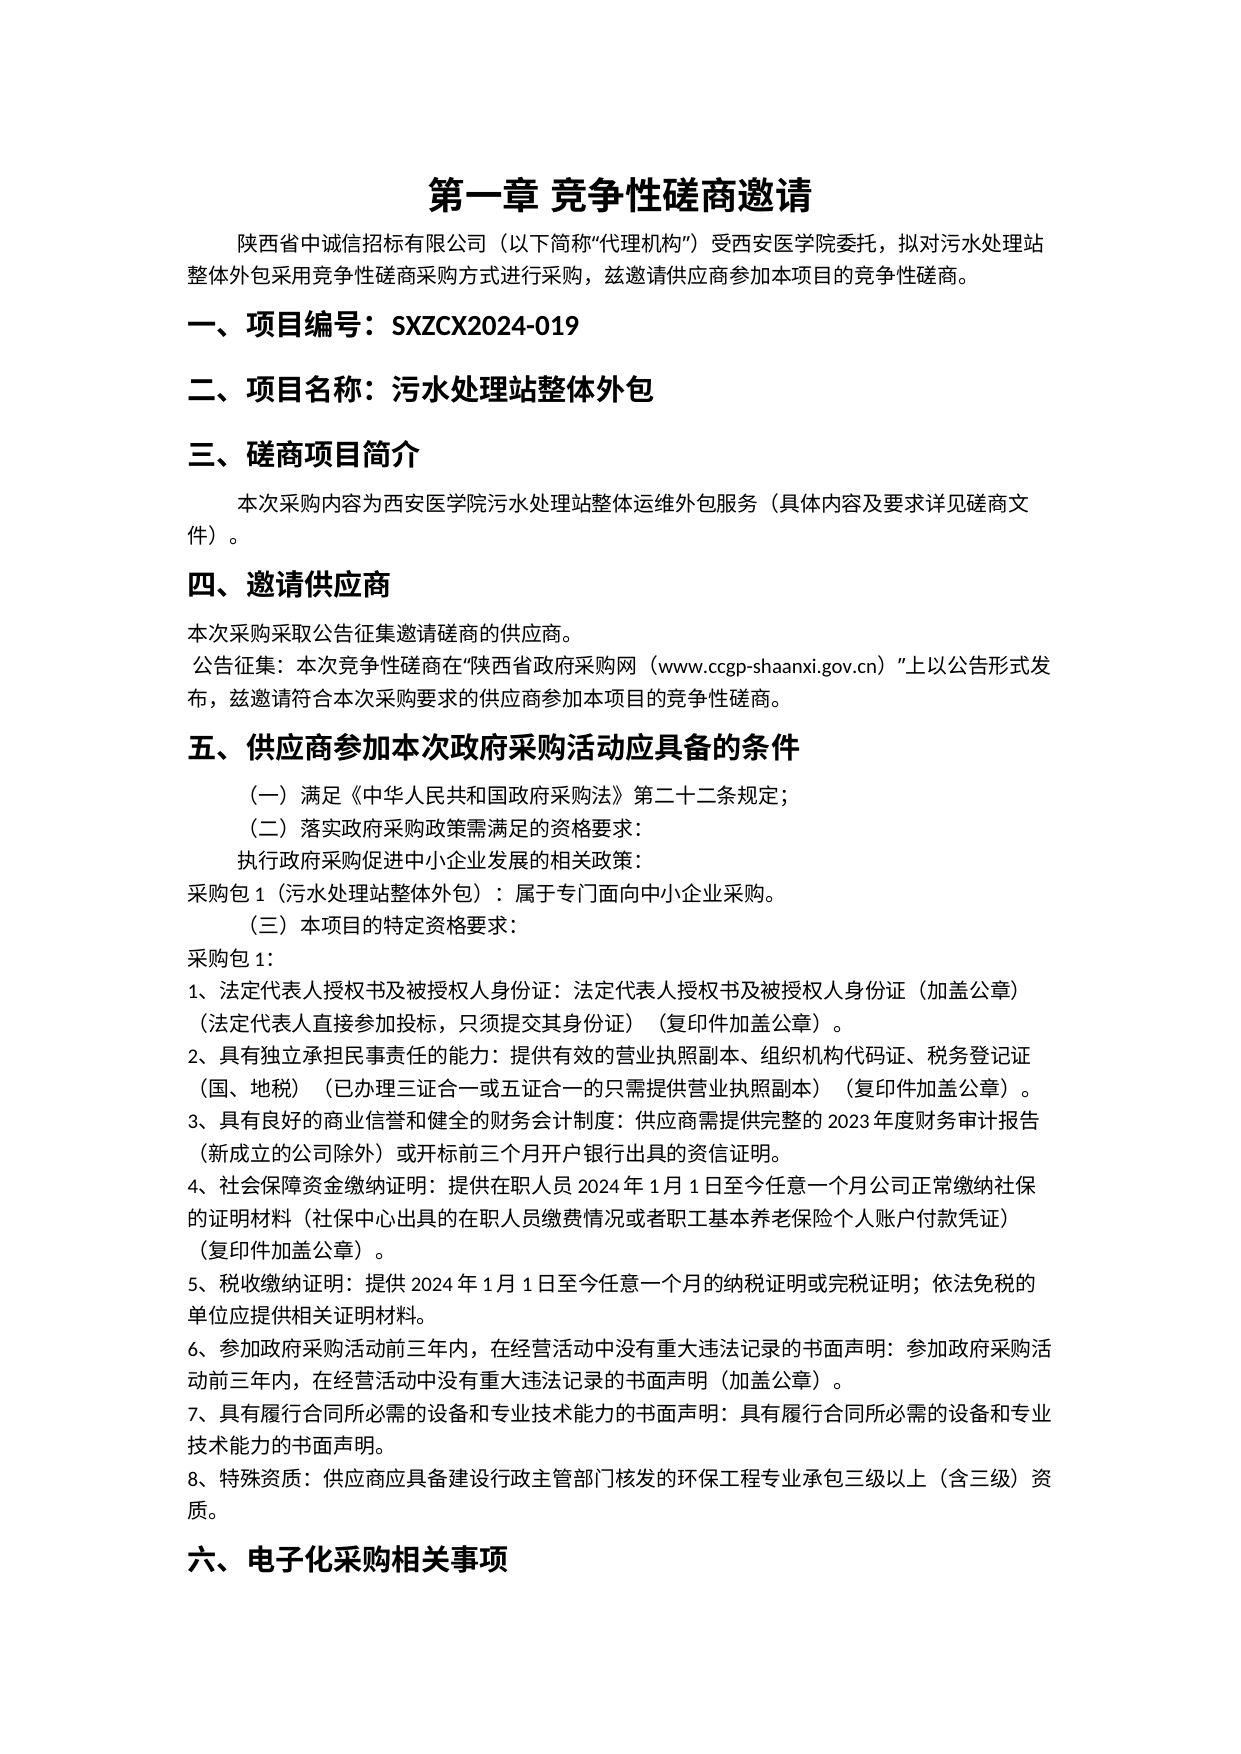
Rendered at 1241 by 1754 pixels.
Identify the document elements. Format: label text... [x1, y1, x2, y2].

text 二、项目名称：污水处理站整体外包 [187, 357, 1053, 422]
text 三、磋商项目简介 [187, 422, 1053, 487]
text （一）满足《中华人民共和国政府采购法》第二十二条规定； [187, 779, 1053, 812]
text 五、供应商参加本次政府采购活动应具备的条件 [187, 714, 1053, 779]
text 公告征集：本次竞争性磋商在“陕西省政府采购网（www.ccgp-shaanxi.gov.cn）”上以公告形式发布，兹邀请符合本次采购要求的供应商参加本项目的竞争性磋商。 [187, 649, 1053, 714]
text 陕西省中诚信招标有限公司（以下简称“代理机构”）受西安医学院委托，拟对污水处理站整体外包采用竞争性磋商采购方式进行采购，兹邀请供应商参加本项目的竞争性磋商。 [187, 227, 1053, 292]
text 第一章 竞争性磋商邀请 [187, 162, 1053, 227]
text 本次采购采取公告征集邀请磋商的供应商。 [187, 617, 1053, 649]
text （二）落实政府采购政策需满足的资格要求： [187, 812, 1053, 844]
text （三）本项目的特定资格要求： [187, 909, 1053, 942]
text 7、具有履行合同所必需的设备和专业技术能力的书面声明：具有履行合同所必需的设备和专业技术能力的书面声明。 [187, 1397, 1053, 1462]
text 采购包1： [187, 942, 1053, 974]
text 6、参加政府采购活动前三年内，在经营活动中没有重大违法记录的书面声明：参加政府采购活动前三年内，在经营活动中没有重大违法记录的书面声明（加盖公章）。 [187, 1332, 1053, 1397]
text 六、电子化采购相关事项 [187, 1527, 1053, 1592]
text 2、具有独立承担民事责任的能力：提供有效的营业执照副本、组织机构代码证、税务登记证（国、地税）（已办理三证合一或五证合一的只需提供营业执照副本）（复印件加盖公章）。 [187, 1039, 1053, 1104]
text 8、特殊资质：供应商应具备建设行政主管部门核发的环保工程专业承包三级以上（含三级）资质。 [187, 1462, 1053, 1527]
text 1、法定代表人授权书及被授权人身份证：法定代表人授权书及被授权人身份证（加盖公章）（法定代表人直接参加投标，只须提交其身份证）（复印件加盖公章）。 [187, 974, 1053, 1039]
text 执行政府采购促进中小企业发展的相关政策： [187, 844, 1053, 877]
text 采购包1（污水处理站整体外包）：属于专门面向中小企业采购。 [187, 877, 1053, 909]
text 5、税收缴纳证明：提供2024年1月1日至今任意一个月的纳税证明或完税证明；依法免税的单位应提供相关证明材料。 [187, 1267, 1053, 1332]
text 本次采购内容为西安医学院污水处理站整体运维外包服务（具体内容及要求详见磋商文件）。 [187, 487, 1053, 552]
text 4、社会保障资金缴纳证明：提供在职人员2024年1月1日至今任意一个月公司正常缴纳社保的证明材料（社保中心出具的在职人员缴费情况或者职工基本养老保险个人账户付款凭证）（复印件加盖公章）。 [187, 1169, 1053, 1267]
text 3、具有良好的商业信誉和健全的财务会计制度：供应商需提供完整的2023年度财务审计报告（新成立的公司除外）或开标前三个月开户银行出具的资信证明。 [187, 1104, 1053, 1169]
text 一、项目编号：SXZCX2024-019 [187, 292, 1053, 357]
text 四、邀请供应商 [187, 552, 1053, 617]
